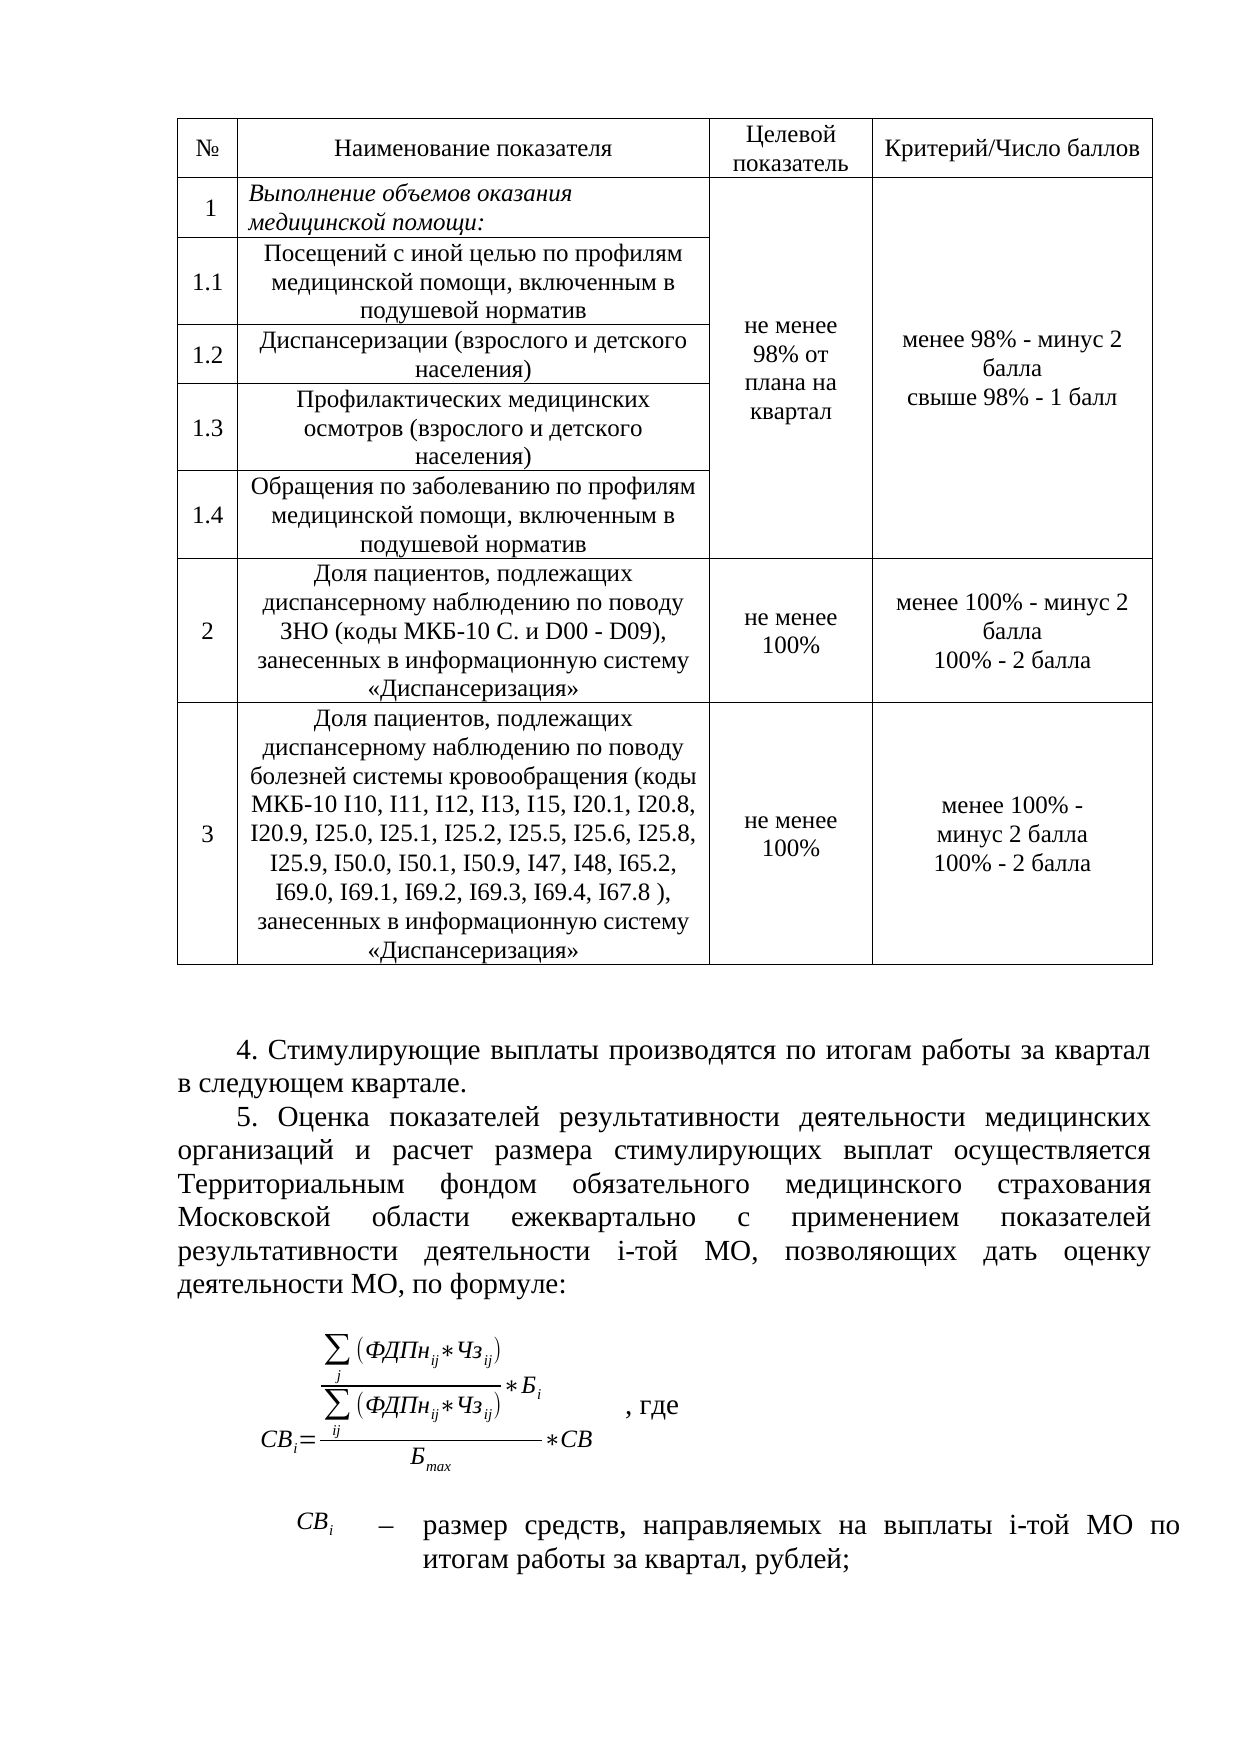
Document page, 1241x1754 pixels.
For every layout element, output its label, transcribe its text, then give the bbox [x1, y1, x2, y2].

text , где [177, 1334, 1152, 1474]
table_cell 1.2 [178, 325, 237, 383]
table_cell Доля пациентов, подлежащих диспансерному наблюдению по поводу болезней системы кровообращения (коды МКБ-10 I10, I11, I12, I13, I15, I20.1, I20.8, I20.9, I25.0, I25.1, I25.2, I25.5, I25.6, I25.8, I25.9, I50.0, I50.1, I50.9, I47, I48, I65.2, I69.0, I69.1, I69.2, I69.3, I69.4, I67.8 ), занесенных в информационную систему «Диспансеризация» [238, 703, 709, 964]
table_cell не менее 100% [710, 703, 872, 964]
table_cell не менее 98% от плана на квартал [710, 178, 872, 557]
table_cell 1.4 [178, 471, 237, 557]
text 4. Стимулирующие выплаты производятся по итогам работы за квартал в следующем квартале. [177, 1032, 1152, 1099]
table_cell менее 98% - минус 2 балла свыше 98% - 1 балл [873, 178, 1152, 557]
table_header размер средств, направляемых на выплаты i-той МО по итогам работы за квартал, рублей; [411, 1508, 1192, 1608]
table_cell 1 [178, 178, 237, 237]
table_cell Доля пациентов, подлежащих диспансерному наблюдению по поводу ЗНО (коды МКБ-10 C. и D00 - D09), занесенных в информационную систему «Диспансеризация» [238, 559, 709, 702]
table_header – [367, 1508, 411, 1608]
table_cell менее 100% - минус 2 балла 100% - 2 балла [873, 559, 1152, 702]
table_cell 1.3 [178, 384, 237, 470]
table_cell Диспансеризации (взрослого и детского населения) [238, 325, 709, 383]
table_cell Выполнение объемов оказания медицинской помощи: [238, 178, 709, 237]
table_cell Посещений с иной целью по профилям медицинской помощи, включенным в подушевой норматив [238, 238, 709, 324]
table_header Целевой показатель [710, 119, 872, 177]
table_cell 1.1 [178, 238, 237, 324]
table_header Критерий/Число баллов [873, 119, 1152, 177]
table_header Наименование показателя [238, 119, 709, 177]
table_cell 3 [178, 703, 237, 964]
table_cell 2 [178, 559, 237, 702]
table_cell Профилактических медицинских осмотров (взрослого и детского населения) [238, 384, 709, 470]
table_cell не менее 100% [710, 559, 872, 702]
text 5. Оценка показателей результативности деятельности медицинских организаций и расчет размера стимулирующих выплат осуществляется Территориальным фондом обязательного медицинского страхования Московской области ежеквартально с применением показателей результативности деятельности i-той МО, позволяющих дать оценку деятельности МО, по формуле: [177, 1099, 1152, 1300]
table_cell менее 100% - минус 2 балла 100% - 2 балла [873, 703, 1152, 964]
table_header [262, 1508, 367, 1608]
table_header № [178, 119, 237, 177]
table_cell Обращения по заболеванию по профилям медицинской помощи, включенным в подушевой норматив [238, 471, 709, 557]
